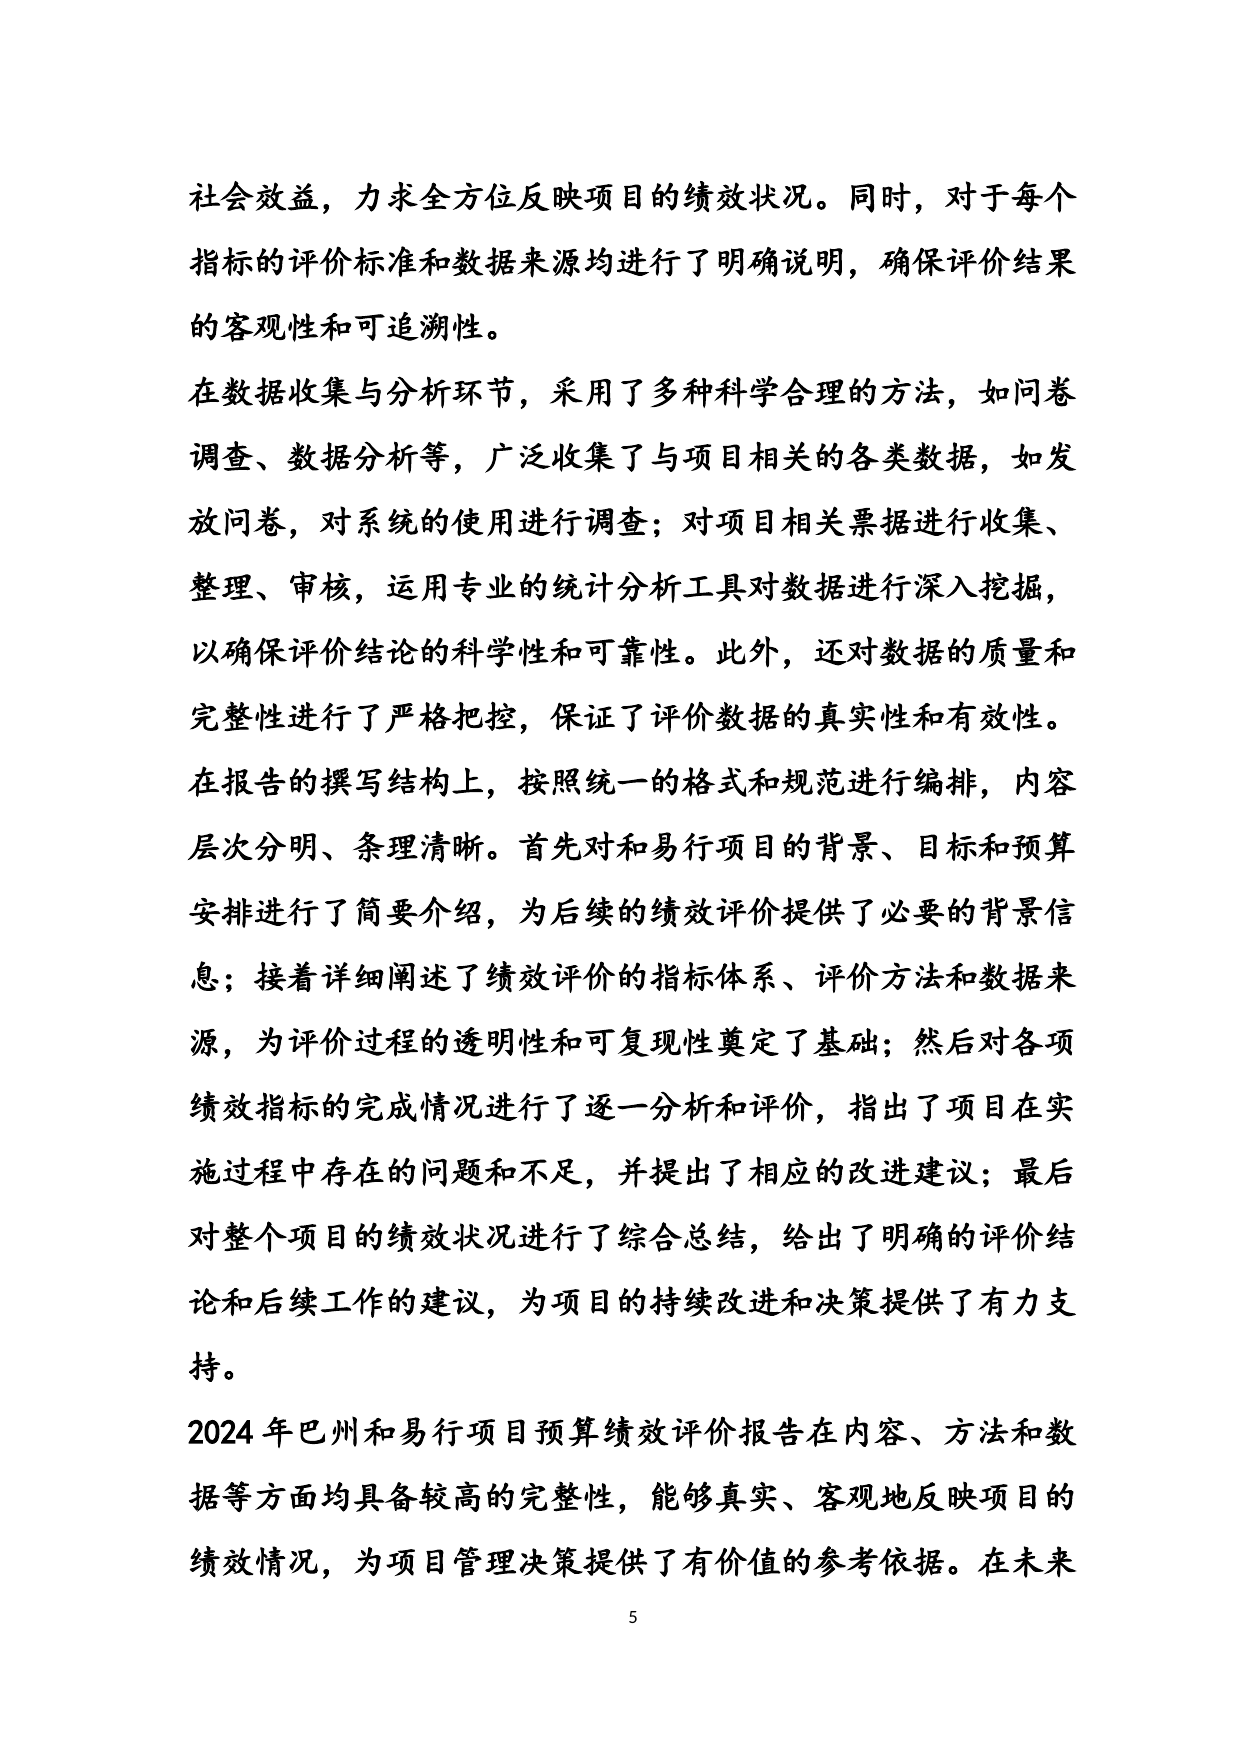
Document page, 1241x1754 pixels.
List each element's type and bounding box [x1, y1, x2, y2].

text [187, 162, 1078, 1592]
